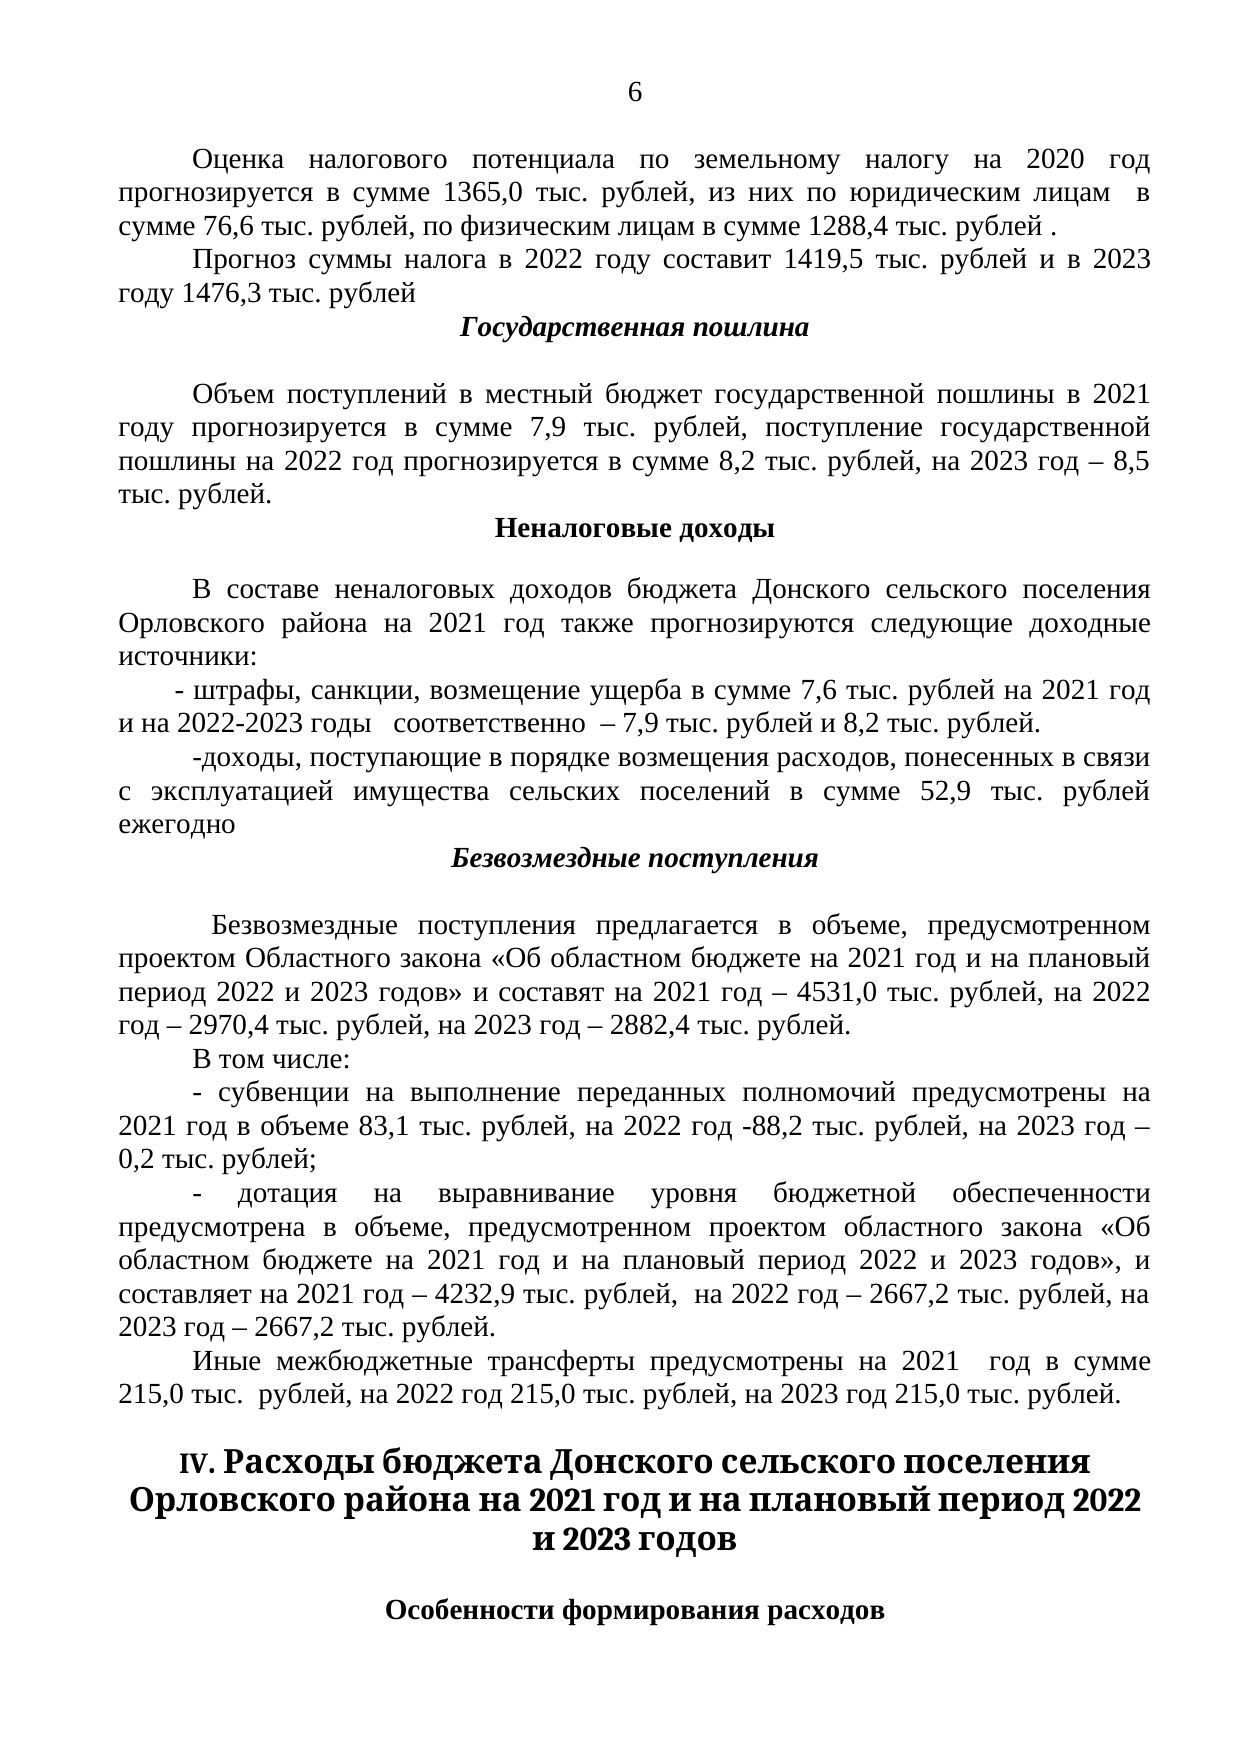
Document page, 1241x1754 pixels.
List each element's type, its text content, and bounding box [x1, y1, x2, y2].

text Безвозмездные поступления предлагается в объеме, предусмотренном проектом Областного закона «Об областном бюджете на 2021 год и на плановый период 2022 и 2023 годов» и составят на 2021 год – 4531,0 тыс. рублей, на 2022 год – 2970,4 тыс. рублей, на 2023 год – 2882,4 тыс. рублей. [118, 907, 1152, 1041]
text Особенности формирования расходов [118, 1592, 1152, 1626]
text - дотация на выравнивание уровня бюджетной обеспеченности предусмотрена в объеме, предусмотренном проектом областного закона «Об областном бюджете на 2021 год и на плановый период 2022 и 2023 годов», и составляет на 2021 год – 4232,9 тыс. рублей, на 2022 год – 2667,2 тыс. рублей, на 2023 год – 2667,2 тыс. рублей. [118, 1175, 1152, 1343]
text В составе неналоговых доходов бюджета Донского сельского поселения Орловского района на 2021 год также прогнозируются следующие доходные источники: [118, 571, 1152, 672]
text - субвенции на выполнение переданных полномочий предусмотрены на 2021 год в объеме 83,1 тыс. рублей, на 2022 год -88,2 тыс. рублей, на 2023 год – 0,2 тыс. рублей; [118, 1074, 1152, 1175]
text Оценка налогового потенциала по земельному налогу на 2020 год прогнозируется в сумме 1365,0 тыс. рублей, из них по юридическим лицам в сумме 76,6 тыс. рублей, по физическим лицам в сумме 1288,4 тыс. рублей . [118, 141, 1152, 242]
text -доходы, поступающие в порядке возмещения расходов, понесенных в связи с эксплуатацией имущества сельских поселений в сумме 52,9 тыс. рублей ежегодно [118, 739, 1152, 840]
text Объем поступлений в местный бюджет государственной пошлины в 2021 году прогнозируется в сумме 7,9 тыс. рублей, поступление государственной пошлины на 2022 год прогнозируется в сумме 8,2 тыс. рублей, на 2023 год – 8,5 тыс. рублей. [118, 376, 1152, 510]
text Неналоговые доходы [118, 510, 1152, 543]
text Прогноз суммы налога в 2022 году составит 1419,5 тыс. рублей и в 2023 году 1476,3 тыс. рублей [118, 242, 1152, 309]
text Государственная пошлина [118, 309, 1152, 342]
text Безвозмездные поступления [118, 840, 1152, 873]
text В том числе: [118, 1041, 1152, 1074]
text - штрафы, санкции, возмещение ущерба в сумме 7,6 тыс. рублей на 2021 год и на 2022-2023 годы соответственно – 7,9 тыс. рублей и 8,2 тыс. рублей. [118, 672, 1152, 739]
text Иные межбюджетные трансферты предусмотрены на 2021 год в сумме 215,0 тыс. рублей, на 2022 год 215,0 тыс. рублей, на 2023 год 215,0 тыс. рублей. [118, 1343, 1152, 1410]
text IV. Расходы бюджета Донского сельского поселения Орловского района на 2021 год и на плановый период 2022 и 2023 годов [118, 1443, 1152, 1558]
